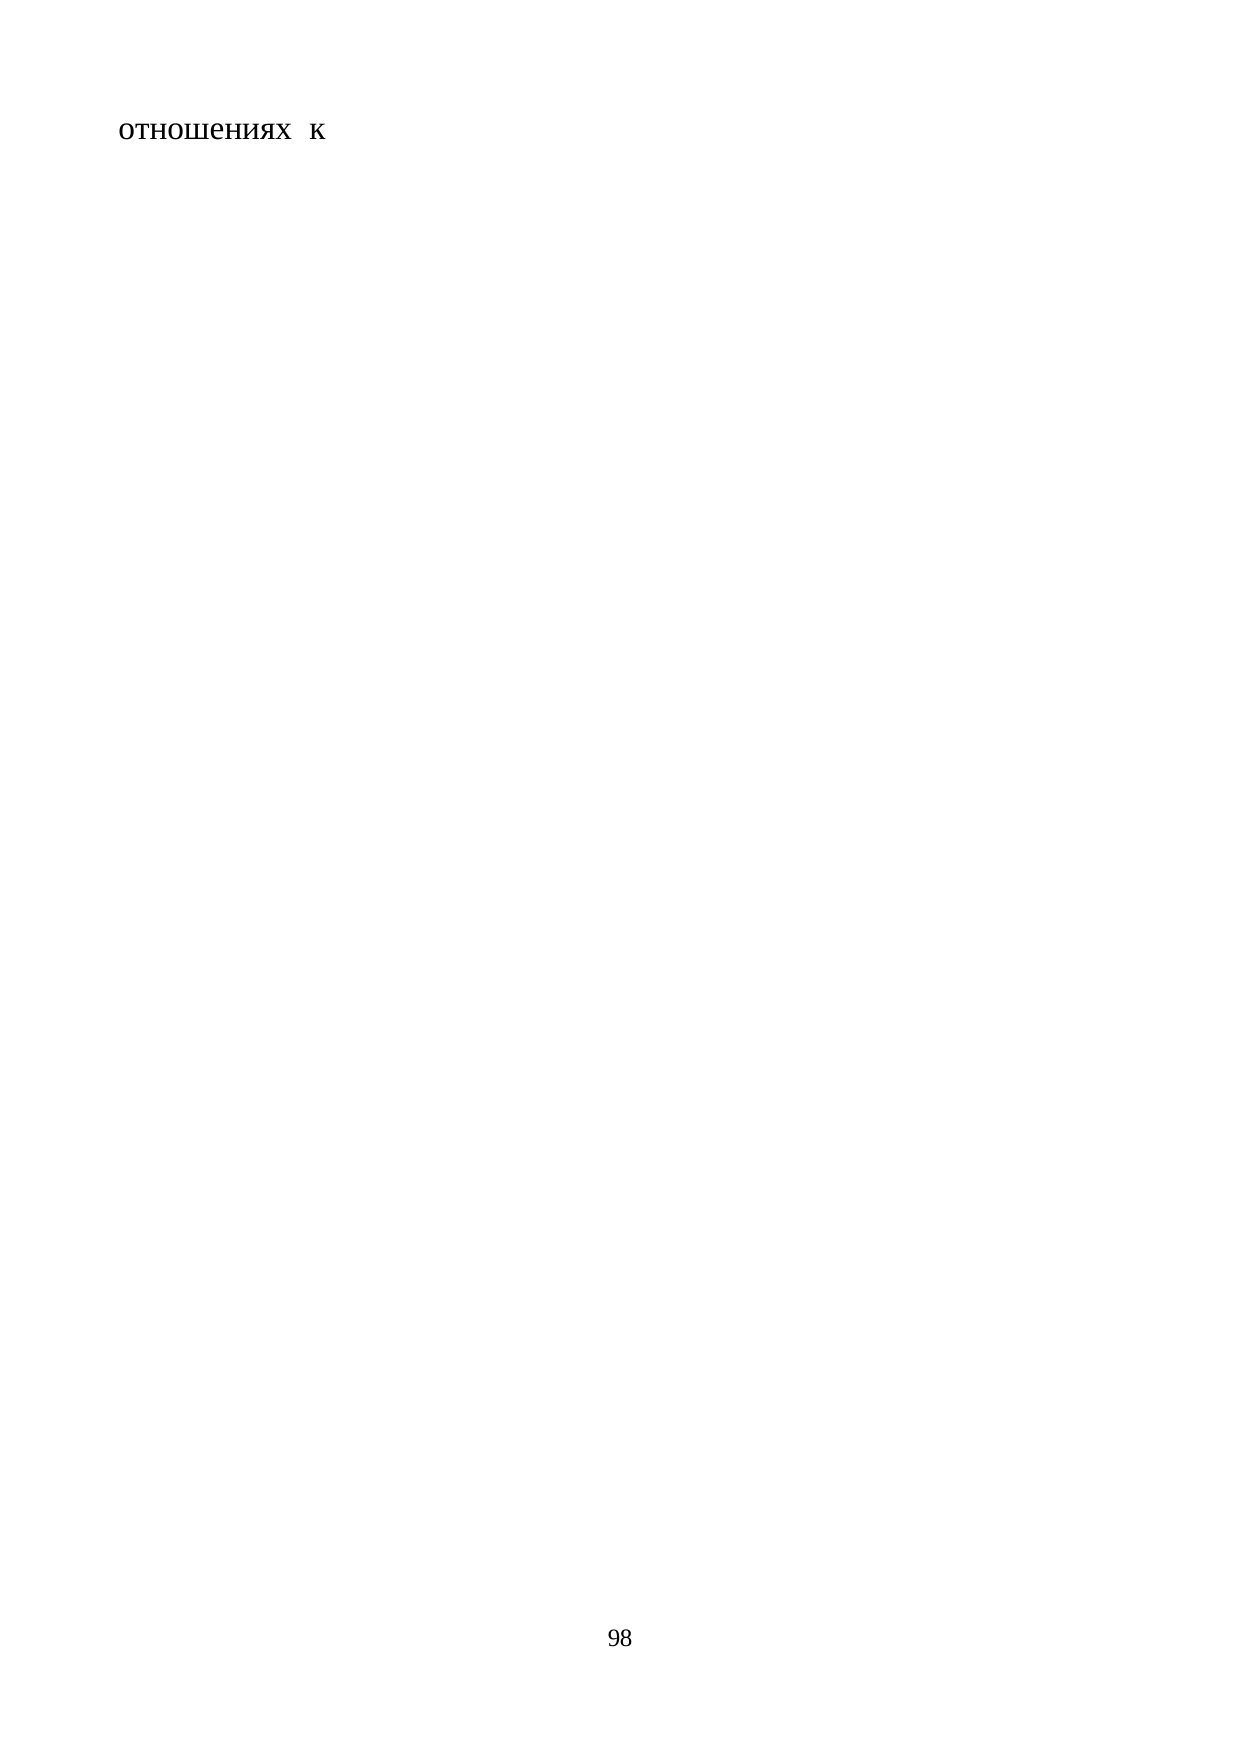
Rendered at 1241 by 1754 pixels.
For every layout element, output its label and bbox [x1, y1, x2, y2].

text [118, 108, 1122, 147]
